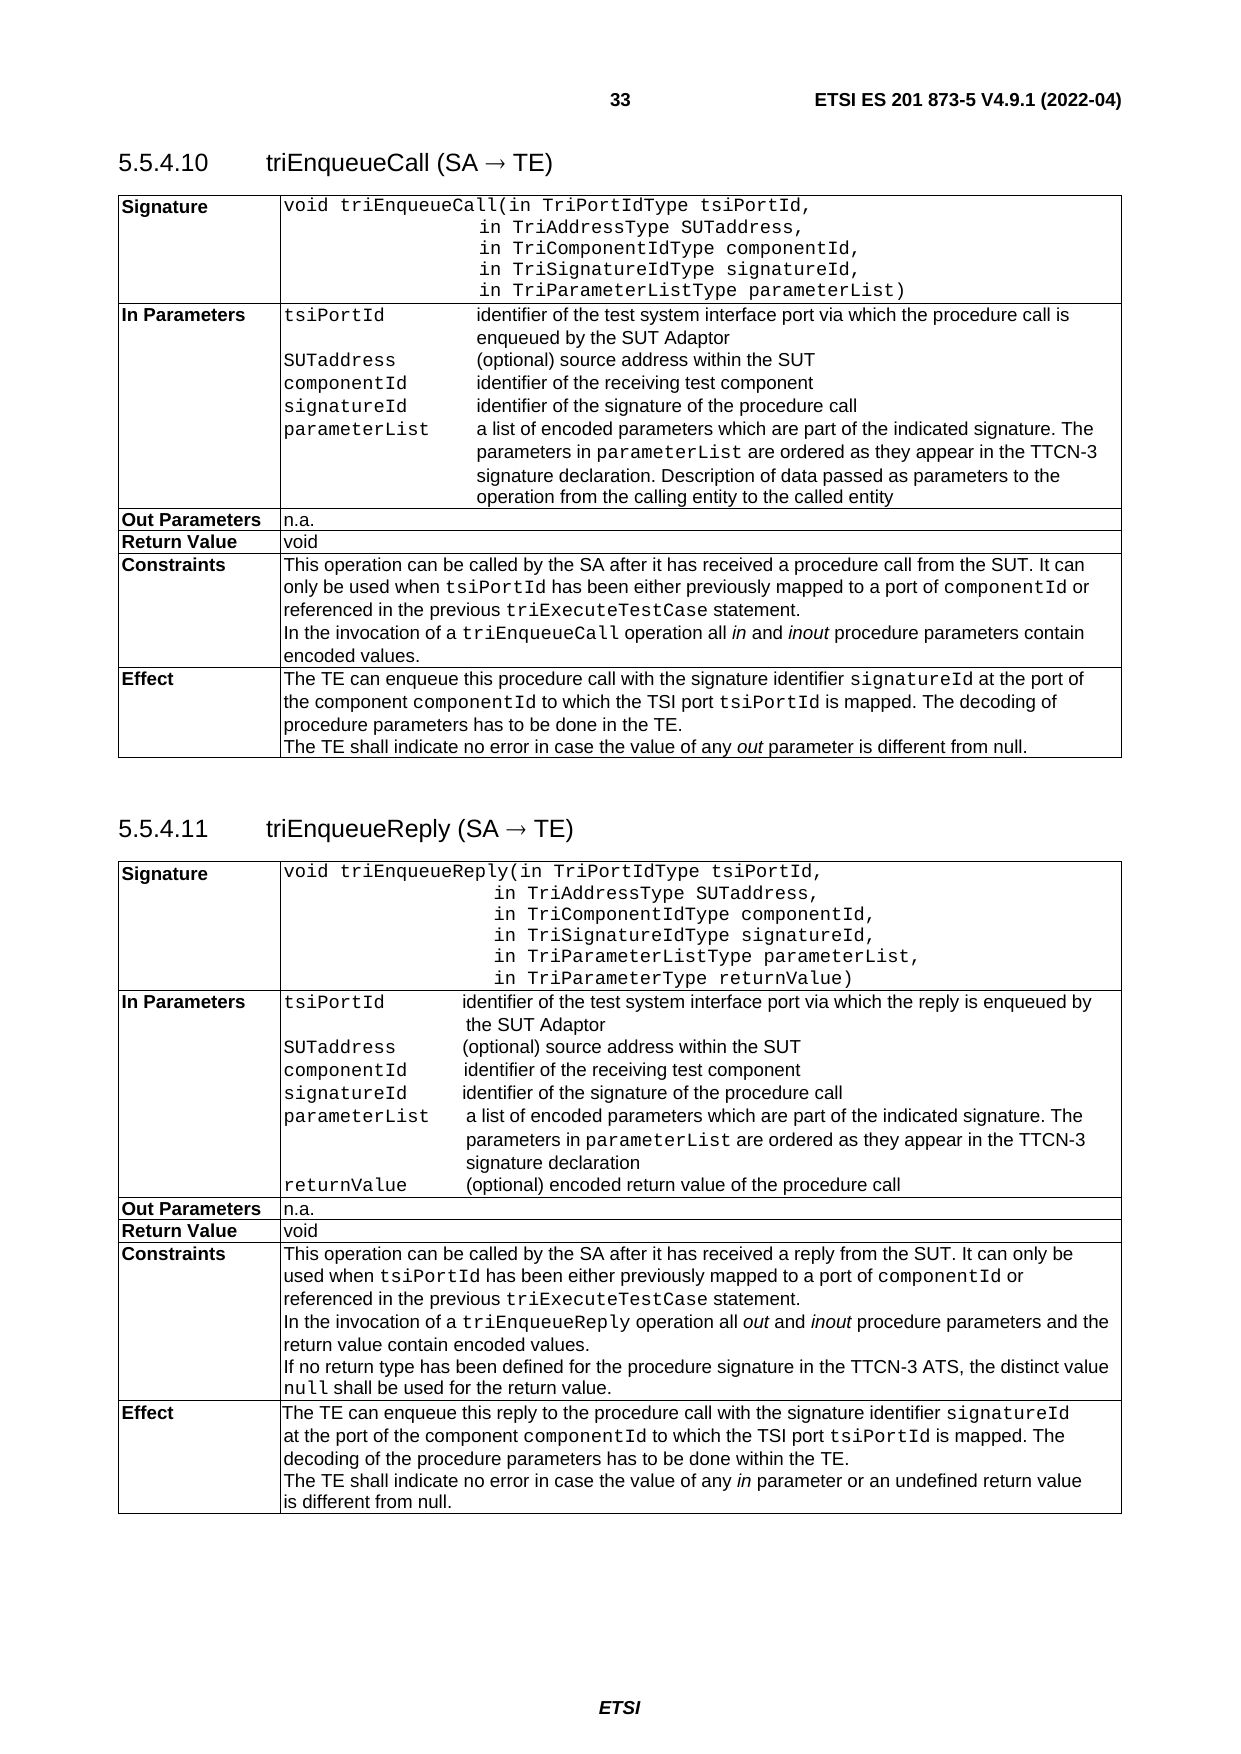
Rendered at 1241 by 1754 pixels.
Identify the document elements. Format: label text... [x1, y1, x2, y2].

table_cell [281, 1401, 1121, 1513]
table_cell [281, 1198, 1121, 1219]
subtitle 5.5.4.11 triEnqueueReply (SA TE) [118, 814, 1122, 842]
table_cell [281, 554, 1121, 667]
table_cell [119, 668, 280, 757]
subtitle 5.5.4.10 triEnqueueCall (SA TE) [118, 148, 1122, 176]
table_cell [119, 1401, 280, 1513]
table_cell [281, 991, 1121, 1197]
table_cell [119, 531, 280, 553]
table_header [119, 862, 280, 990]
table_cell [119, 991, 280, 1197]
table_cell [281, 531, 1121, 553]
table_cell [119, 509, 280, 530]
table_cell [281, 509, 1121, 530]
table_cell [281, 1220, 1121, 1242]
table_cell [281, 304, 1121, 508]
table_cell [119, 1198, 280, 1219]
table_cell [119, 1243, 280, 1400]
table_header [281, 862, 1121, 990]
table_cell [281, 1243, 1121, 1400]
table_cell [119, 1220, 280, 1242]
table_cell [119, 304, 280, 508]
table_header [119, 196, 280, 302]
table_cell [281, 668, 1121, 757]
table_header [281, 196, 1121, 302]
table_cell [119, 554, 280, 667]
